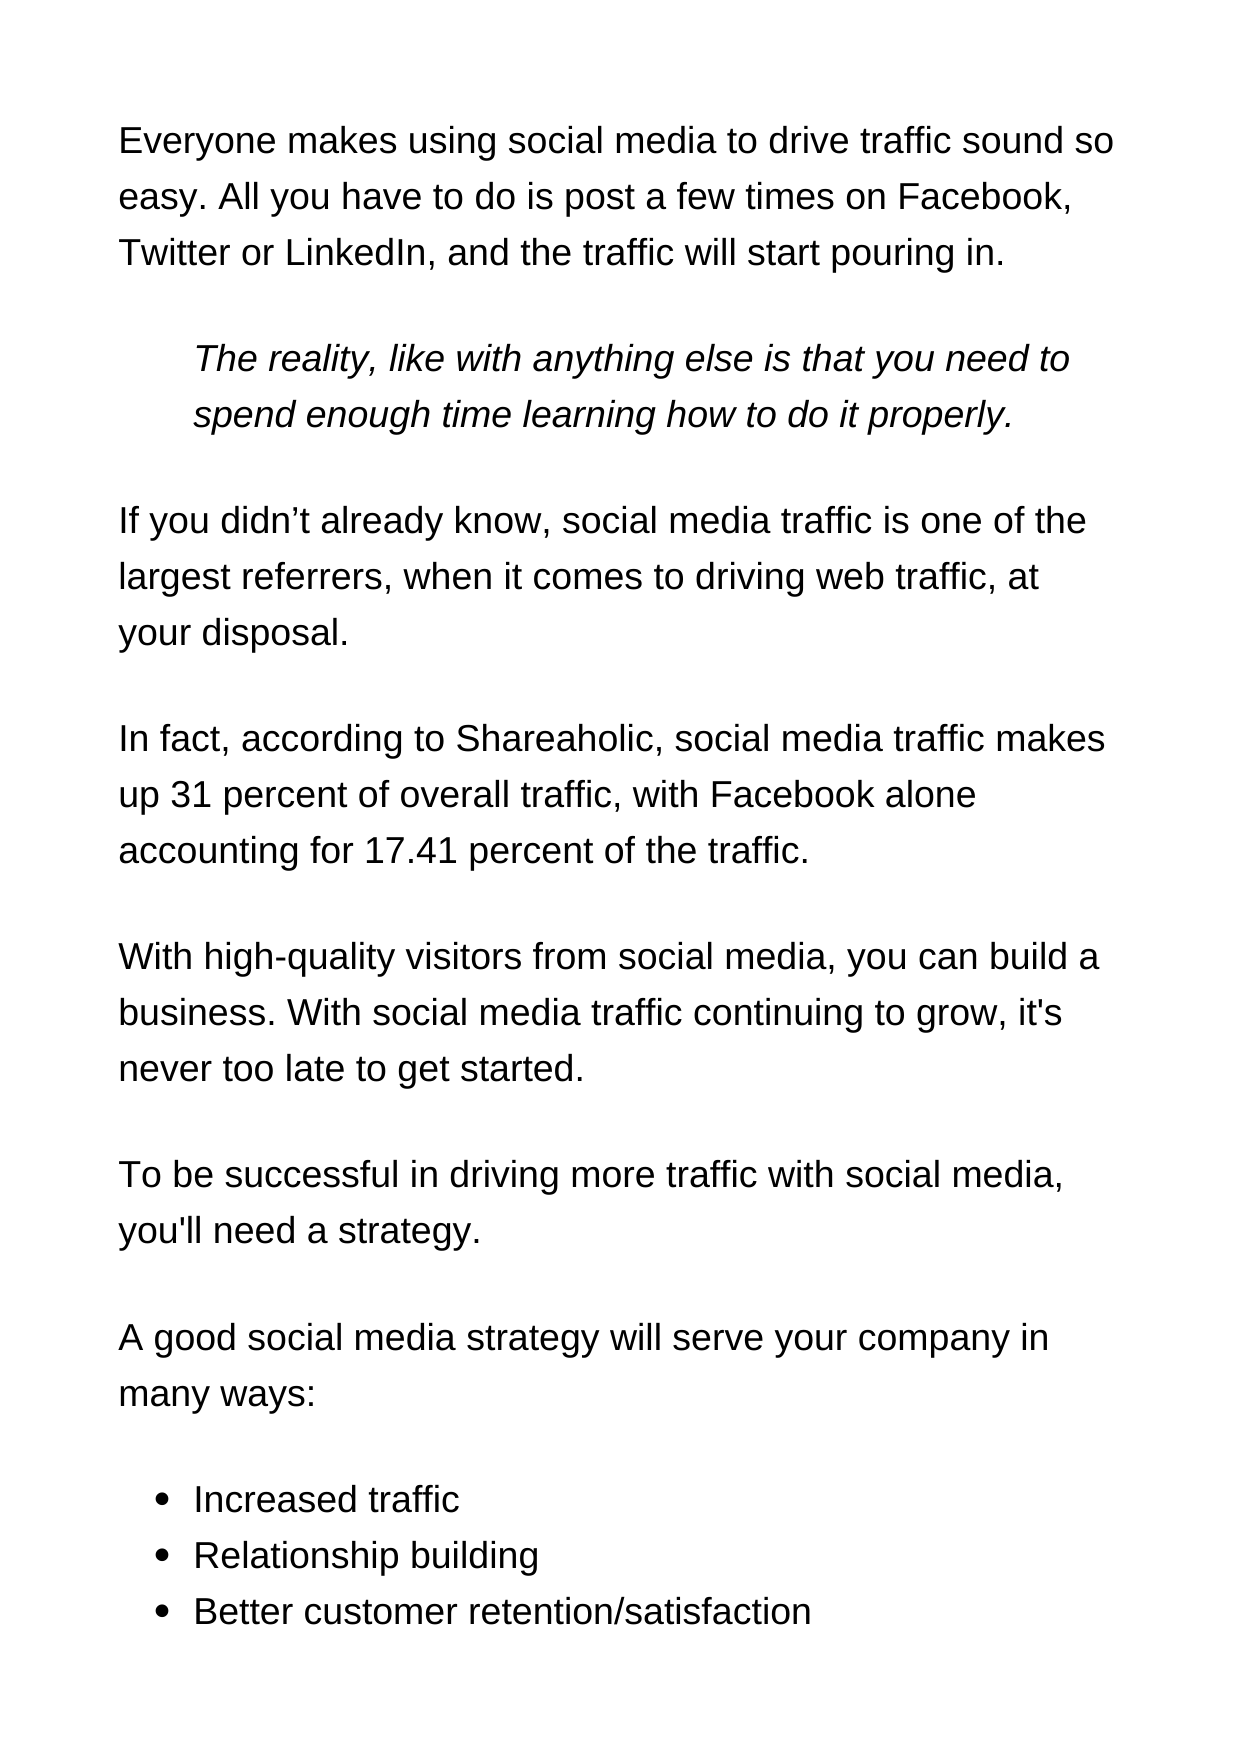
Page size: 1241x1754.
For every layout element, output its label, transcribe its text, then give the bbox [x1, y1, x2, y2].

text The reality, like with anything else is that you need to spend enough time learning how to do it properly. [193, 336, 1122, 435]
text With high-quality visitors from social media, you can build a business. With social media traffic continuing to grow, it's never too late to get started. [118, 934, 1122, 1090]
text A good social media strategy will serve your company in many ways: [118, 1315, 1122, 1414]
text Everyone makes using social media to drive traffic sound so easy. All you have to do is post a few times on Facebook, Twitter or LinkedIn, and the traffic will start pouring in. [118, 118, 1122, 273]
text If you didn’t already know, social media traffic is one of the largest referrers, when it comes to driving web traffic, at your disposal. [118, 498, 1122, 653]
list Increased traffic [156, 1477, 1122, 1520]
list Better customer retention/satisfaction [156, 1589, 1122, 1632]
list Relationship building [156, 1533, 1122, 1576]
text In fact, according to Shareaholic, social media traffic makes up 31 percent of overall traffic, with Facebook alone accounting for 17.41 percent of the traffic. [118, 716, 1122, 872]
text To be successful in driving more traffic with social media, you'll need a strategy. [118, 1153, 1122, 1252]
